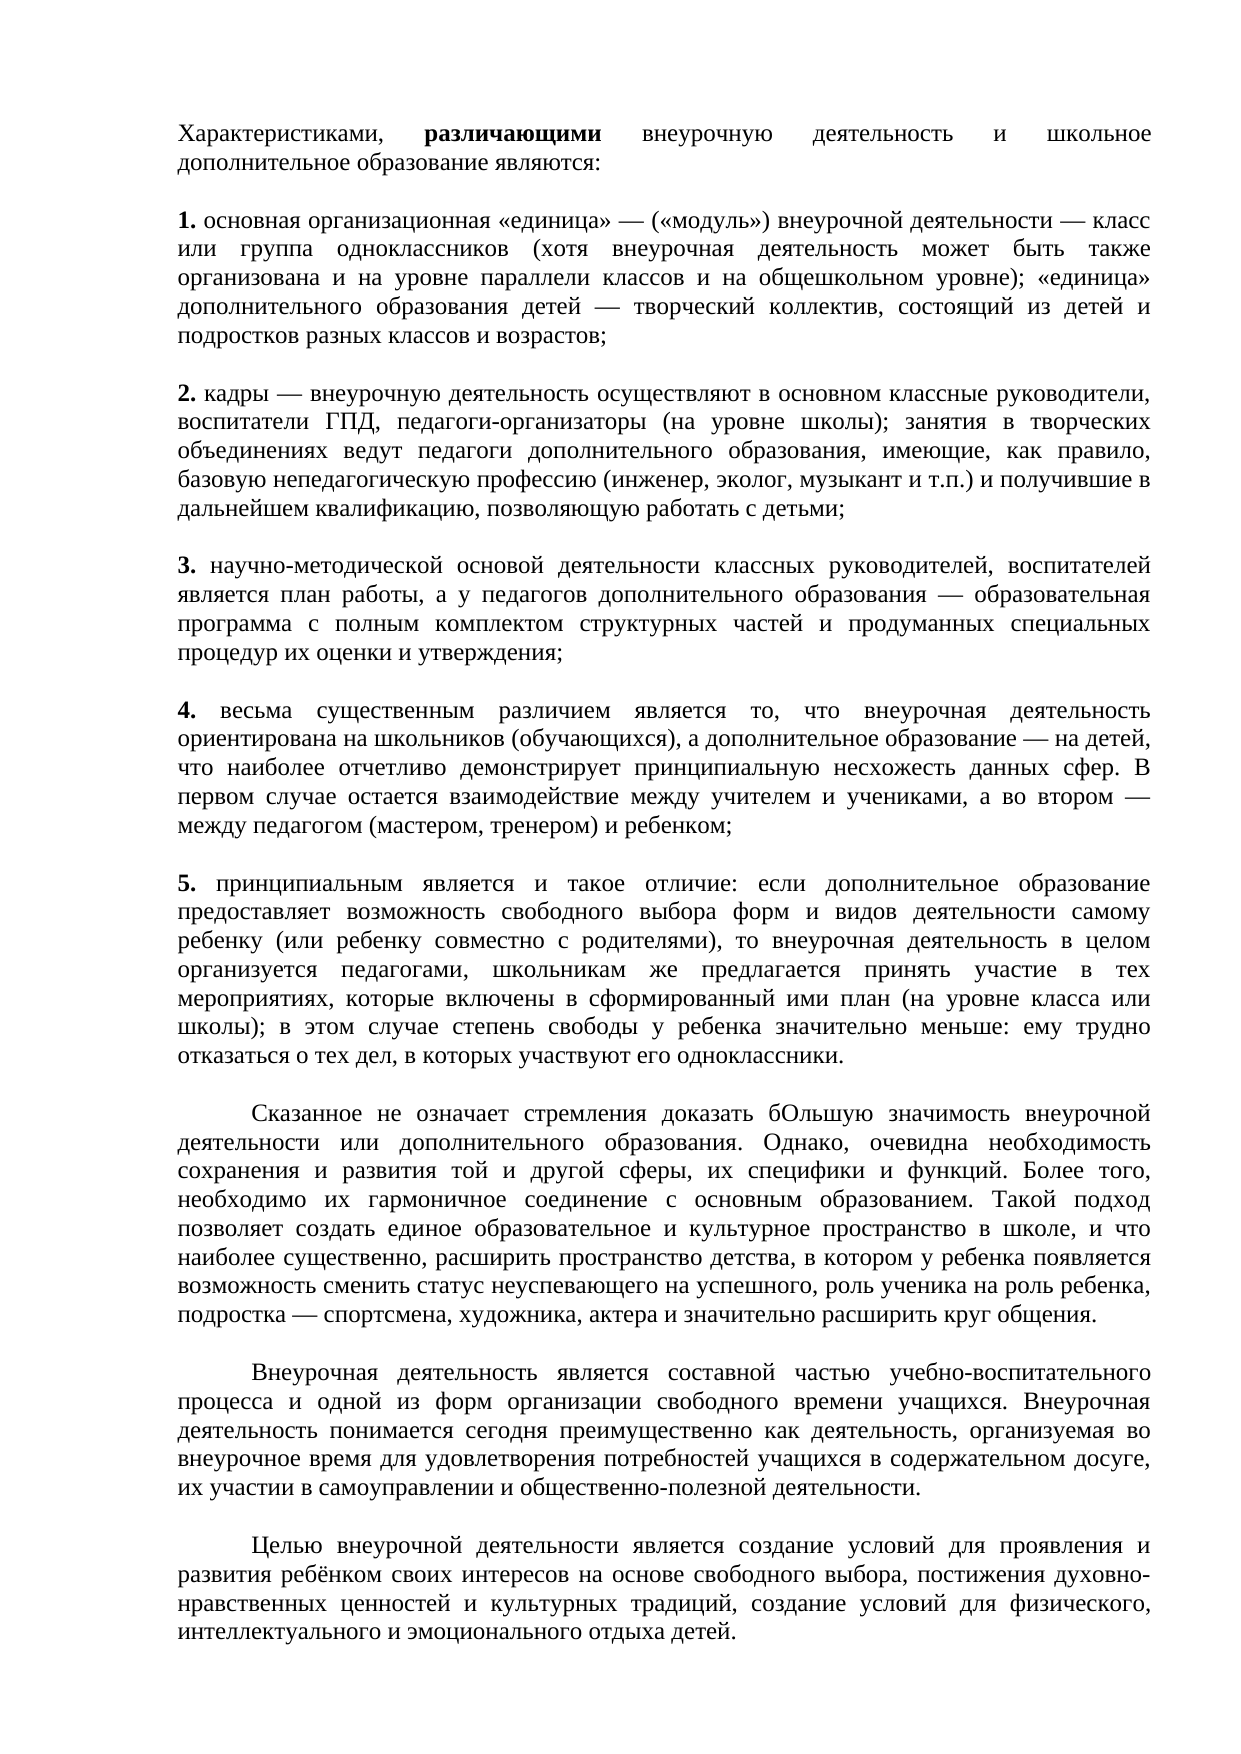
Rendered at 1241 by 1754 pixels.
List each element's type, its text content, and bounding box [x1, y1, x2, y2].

text Сказанное не означает стремления доказать бОльшую значимость внеурочной деятельности или дополнительного образования. Однако, очевидна необходимость сохранения и развития той и другой сферы, их специфики и функций. Более того, необходимо их гармоничное соединение с основным образованием. Такой подход позволяет создать единое образовательное и культурное пространство в школе, и что наиболее существенно, расширить пространство детства, в котором у ребенка появляется возможность сменить статус неуспевающего на успешного, роль ученика на роль ребенка, подростка — спортсмена, художника, актера и значительно расширить круг общения. [177, 1098, 1152, 1328]
text 3. научно-методической основой деятельности классных руководителей, воспитателей является план работы, а у педагогов дополнительного образования — образовательная программа с полным комплектом структурных частей и продуманных специальных процедур их оценки и утверждения; [177, 551, 1152, 666]
text 2. кадры — внеурочную деятельность осуществляют в основном классные руководители, воспитатели ГПД, педагоги-организаторы (на уровне школы); занятия в творческих объединениях ведут педагоги дополнительного образования, имеющие, как правило, базовую непедагогическую профессию (инженер, эколог, музыкант и т.п.) и получившие в дальнейшем квалификацию, позволяющую работать с детьми; [177, 378, 1152, 521]
text 1. основная организационная «единица» — («модуль») внеурочной деятельности — класс или группа одноклассников (хотя внеурочная деятельность может быть также организована и на уровне параллели классов и на общешкольном уровне); «единица» дополнительного образования детей — творческий коллектив, состоящий из детей и подростков разных классов и возрастов; [177, 205, 1152, 348]
text Характеристиками, различающими внеурочную деятельность и школьное дополнительное образование являются: [177, 118, 1152, 176]
text 5. принципиальным является и такое отличие: если дополнительное образование предоставляет возможность свободного выбора форм и видов деятельности самому ребенку (или ребенку совместно с родителями), то внеурочная деятельность в целом организуется педагогами, школьникам же предлагается принять участие в тех мероприятиях, которые включены в сформированный ими план (на уровне класса или школы); в этом случае степень свободы у ребенка значительно меньше: ему трудно отказаться о тех дел, в которых участвуют его одноклассники. [177, 868, 1152, 1069]
text Целью внеурочной деятельности является создание условий для проявления и развития ребёнком своих интересов на основе свободного выбора, постижения духовно-нравственных ценностей и культурных традиций, создание условий для физического, интеллектуального и эмоционального отдыха детей. [177, 1530, 1152, 1645]
text 4. весьма существенным различием является то, что внеурочная деятельность ориентирована на школьников (обучающихся), а дополнительное образование — на детей, что наиболее отчетливо демонстрирует принципиальную несхожесть данных сфер. В первом случае остается взаимодействие между учителем и учениками, а во втором — между педагогом (мастером, тренером) и ребенком; [177, 695, 1152, 838]
text Внеурочная деятельность является составной частью учебно-воспитательного процесса и одной из форм организации свободного времени учащихся. Внеурочная деятельность понимается сегодня преимущественно как деятельность, организуемая во внеурочное время для удовлетворения потребностей учащихся в содержательном досуге, их участии в самоуправлении и общественно-полезной деятельности. [177, 1357, 1152, 1501]
